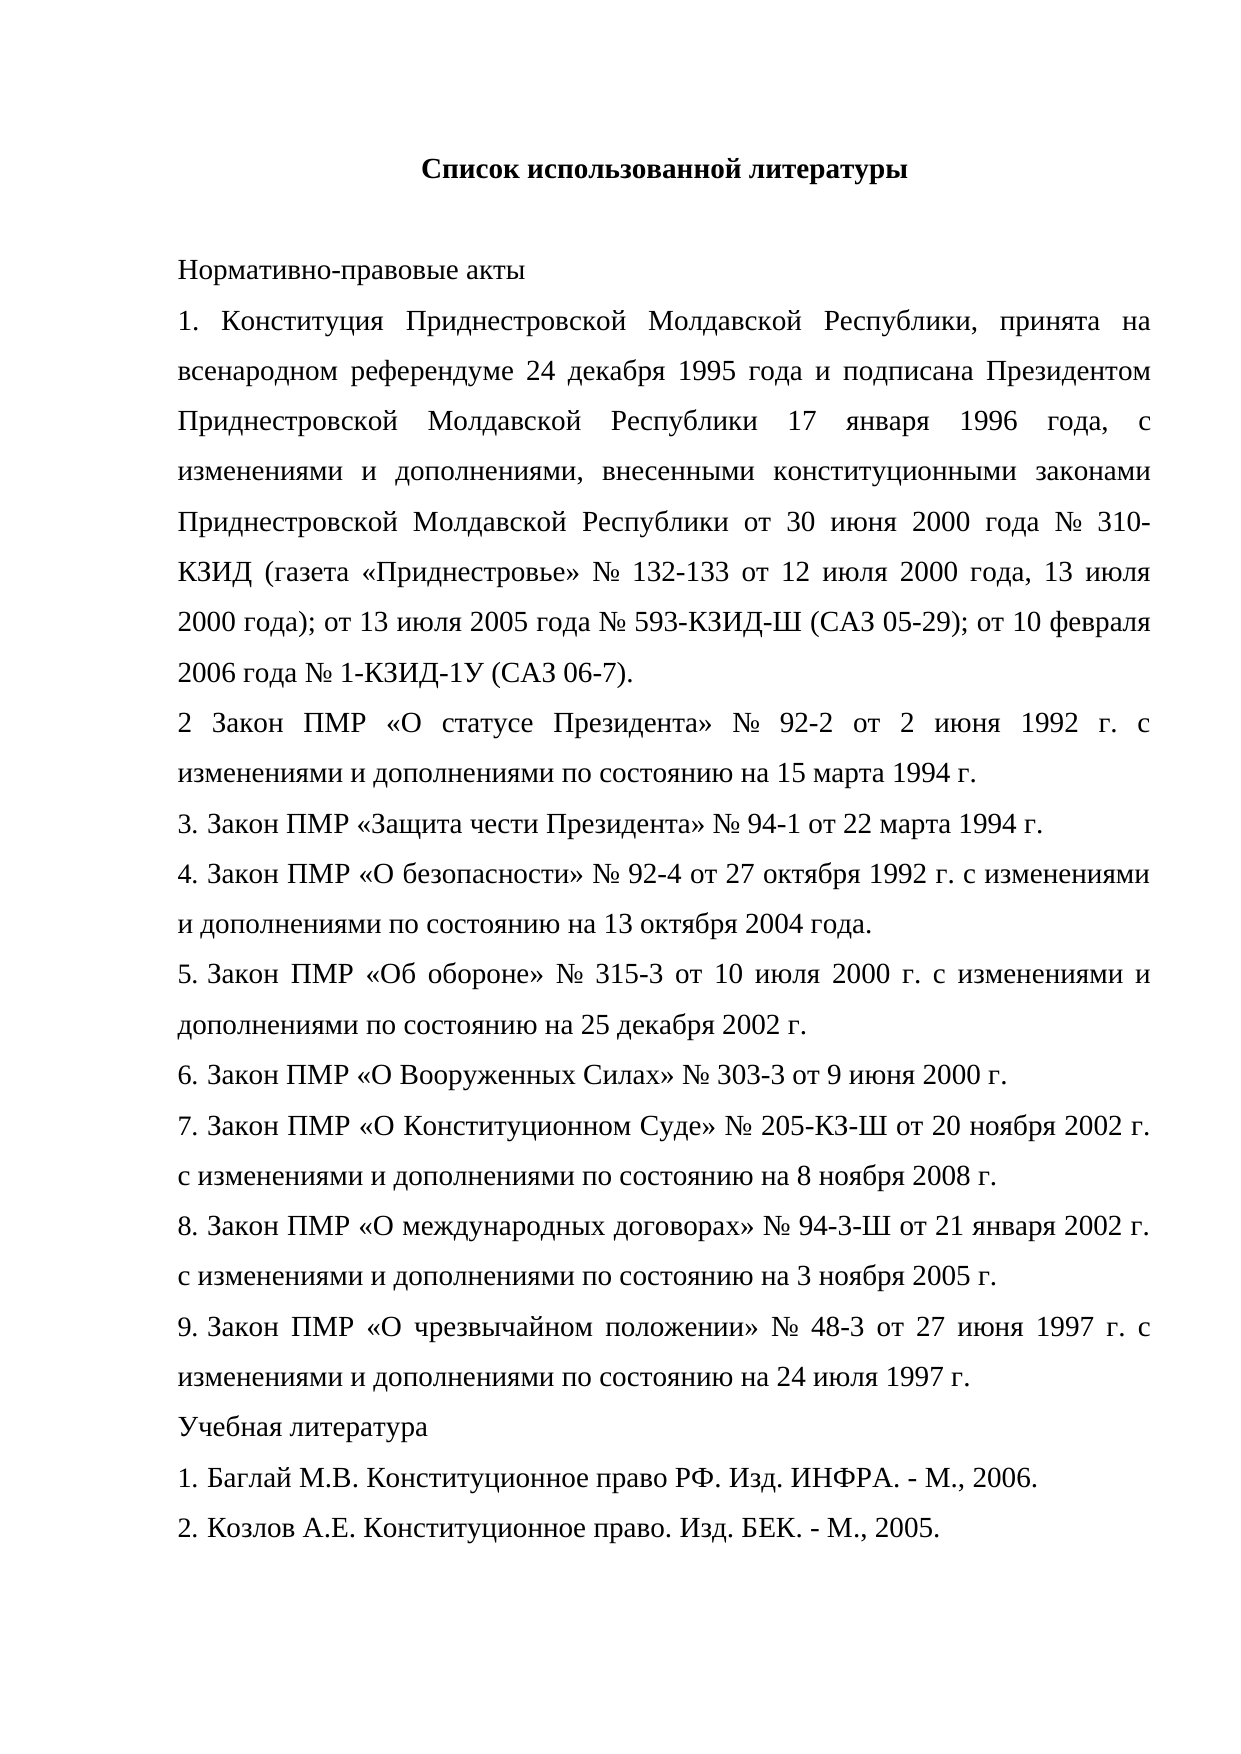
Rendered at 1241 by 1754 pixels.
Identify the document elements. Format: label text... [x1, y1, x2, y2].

list Баглай М.В. Конституционное право РФ. Изд. ИНФРА. - М., 2006. [177, 1460, 1152, 1493]
text Учебная литература [177, 1409, 1152, 1443]
subtitle Список использованной литературы [177, 152, 1152, 185]
list Закон ПМР «О международных договорах» № 94-3-Ш от 21 января 2002 г. с изменениями и дополнениями по состоянию на 3 ноября 2005 г. [177, 1208, 1152, 1292]
text 2 Закон ПМР «О статусе Президента» № 92-2 от 2 июня 1992 г. с изменениями и дополнениями по состоянию на 15 марта 1994 г. [177, 705, 1152, 789]
text Нормативно-правовые акты [177, 252, 1152, 286]
list Закон ПМР «О Конституционном Суде» № 205-КЗ-Ш от 20 ноября 2002 г. с изменениями и дополнениями по состоянию на 8 ноября 2008 г. [177, 1108, 1152, 1191]
list Закон ПМР «О Вооруженных Силах» № 303-3 от 9 июня 2000 г. [177, 1057, 1152, 1091]
list Козлов А.Е. Конституционное право. Изд. БЕК. - М., 2005. [177, 1510, 1152, 1544]
list Закон ПМР «Об обороне» № 315-3 от 10 июля 2000 г. с изменениями и дополнениями по состоянию на 25 декабря 2002 г. [177, 957, 1152, 1041]
list Закон ПМР «Защита чести Президента» № 94-1 от 22 марта 1994 г. [177, 806, 1152, 839]
list Закон ПМР «О чрезвычайном положении» № 48-3 от 27 июня 1997 г. с изменениями и дополнениями по состоянию на 24 июля 1997 г. [177, 1309, 1152, 1393]
list Закон ПМР «О безопасности» № 92-4 от 27 октября 1992 г. с изменениями и дополнениями по состоянию на 13 октября 2004 года. [177, 856, 1152, 940]
text 1. Конституция Приднестровской Молдавской Республики, принята на всенародном референдуме 24 декабря 1995 года и подписана Президентом Приднестровской Молдавской Республики 17 января 1996 года, с изменениями и дополнениями, внесенными конституционными законами Приднестровской Молдавской Республики от 30 июня 2000 года № 310- КЗИД (газета «Приднестровье» № 132-133 от 12 июля 2000 года, 13 июля 2000 года); от 13 июля 2005 года № 593-КЗИД-Ш (САЗ 05-29); от 10 февраля 2006 года № 1-КЗИД-1У (САЗ 06-7). [177, 303, 1152, 688]
